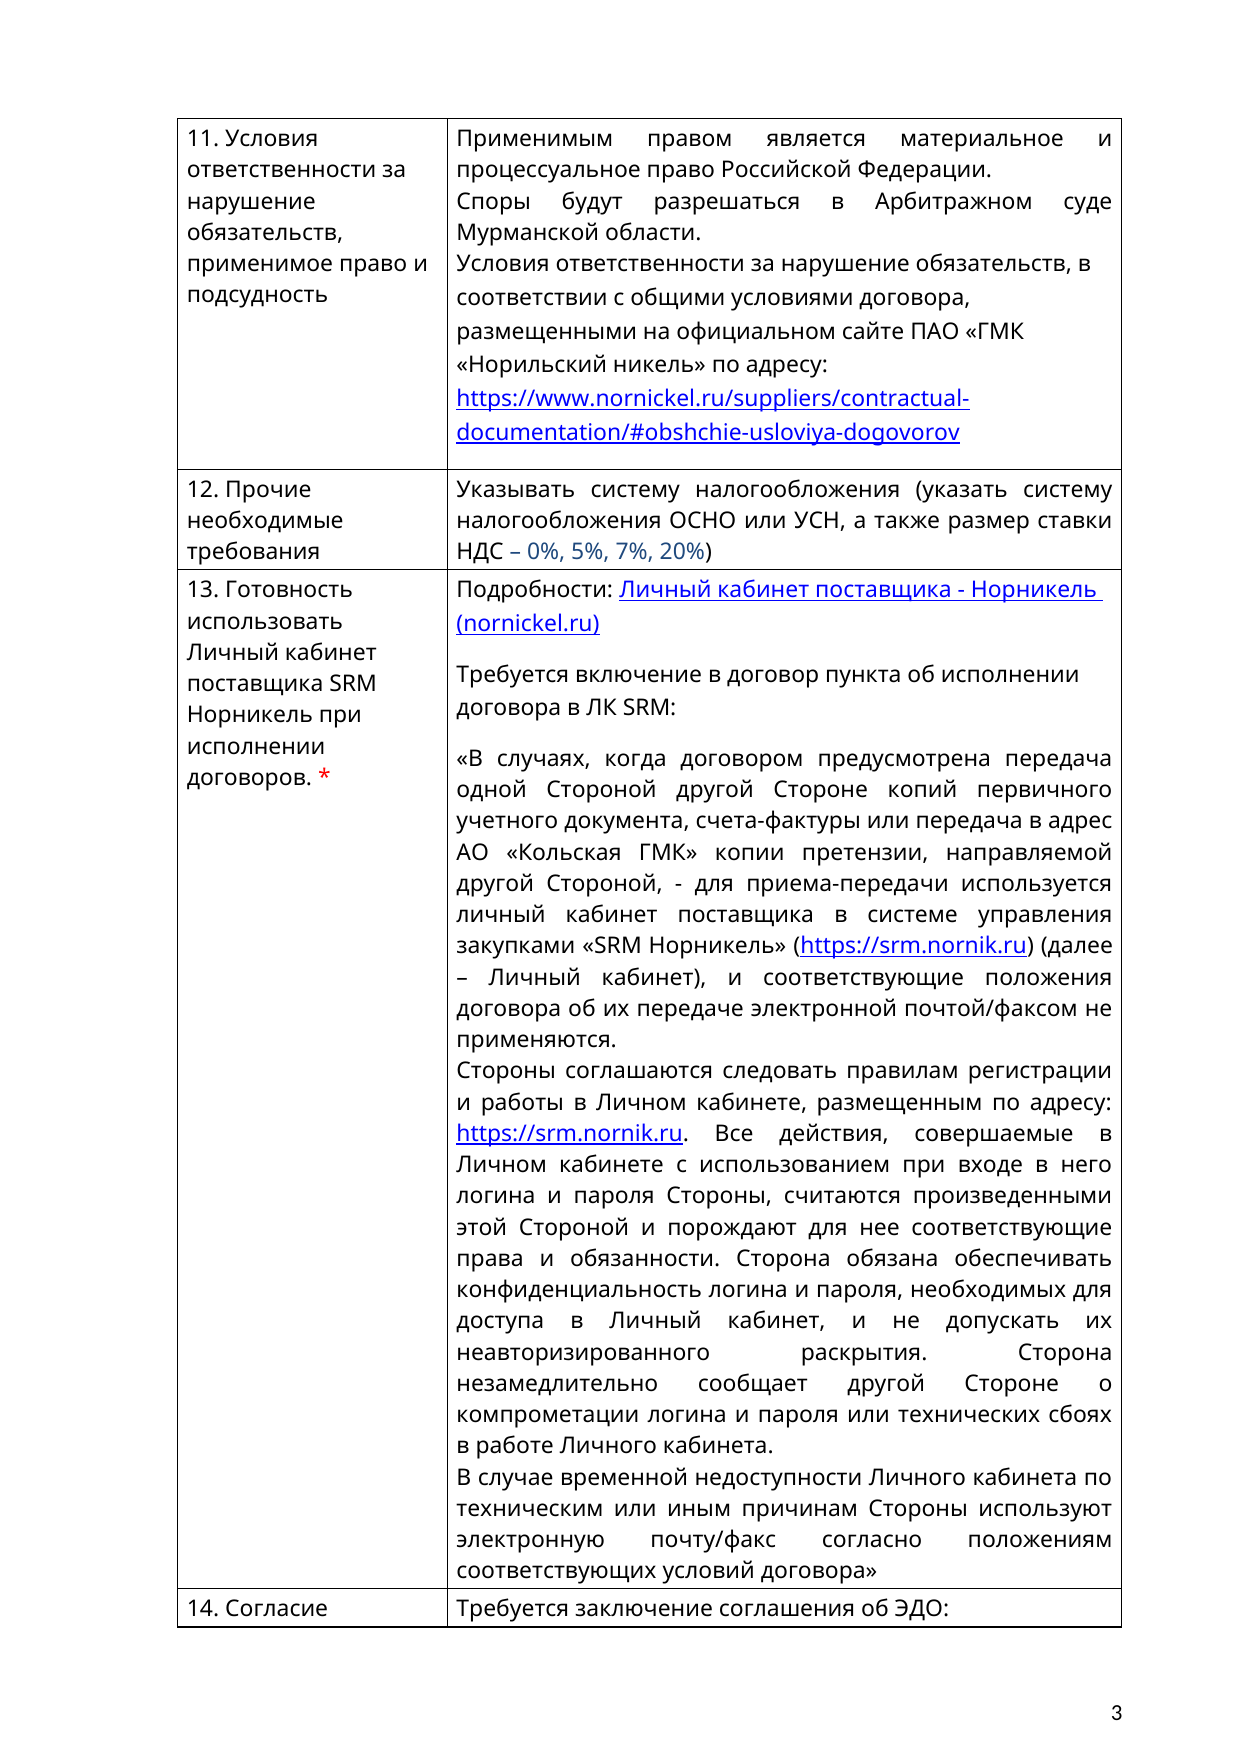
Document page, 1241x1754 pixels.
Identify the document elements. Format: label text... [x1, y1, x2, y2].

table_cell Условия ответственности за нарушение обязательств, применимое право и подсудность [178, 119, 447, 469]
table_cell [178, 1589, 447, 1626]
table_cell Подробности: Личный кабинет поставщика - Норникель (nornickel.ru) Требуется включение в договор пункта об исполнении договора в ЛК SRM: «В случаях, когда договором предусмотрена передача одной Стороной другой Стороне копий первичного учетного документа, счета-фактуры или передача в адрес АО «Кольская ГМК» копии претензии, направляемой другой Стороной, - для приема-передачи используется личный кабинет поставщика в системе управления закупками «SRM Норникель» (https://srm.nornik.ru) (далее – Личный кабинет), и соответствующие положения договора об их передаче электронной почтой/факсом не применяются. Стороны соглашаются следовать правилам регистрации и работы в Личном кабинете, размещенным по адресу: https://srm.nornik.ru. Все действия, совершаемые в Личном кабинете с использованием при входе в него логина и пароля Стороны, считаются произведенными этой Стороной и порождают для нее соответствующие права и обязанности. Сторона обязана обеспечивать конфиденциальность логина и пароля, необходимых для доступа в Личный кабинет, и не допускать их неавторизированного раскрытия. Сторона незамедлительно сообщает другой Стороне о компрометации логина и пароля или технических сбоях в работе Личного кабинета. В случае временной недоступности Личного кабинета по техническим или иным причинам Стороны используют электронную почту/факс согласно положениям соответствующих условий договора» [448, 570, 1121, 1588]
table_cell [448, 1589, 1121, 1626]
table_cell Применимым правом является материальное и процессуальное право Российской Федерации. Споры будут разрешаться в Арбитражном суде Мурманской области. Условия ответственности за нарушение обязательств, в соответствии с общими условиями договора, размещенными на официальном сайте ПАО «ГМК «Норильский никель» по адресу: https://www.nornickel.ru/suppliers/contractual-documentation/#obshchie-usloviya-dogovorov [448, 119, 1121, 469]
table_cell Готовность использовать Личный кабинет поставщика SRM Норникель при исполнении договоров. * [178, 570, 447, 1588]
table_cell Прочие необходимые требования [178, 470, 447, 569]
table_cell Указывать систему налогообложения (указать систему налогообложения ОСНО или УСН, а также размер ставки НДС – 0%, 5%, 7%, 20%) [448, 470, 1121, 569]
